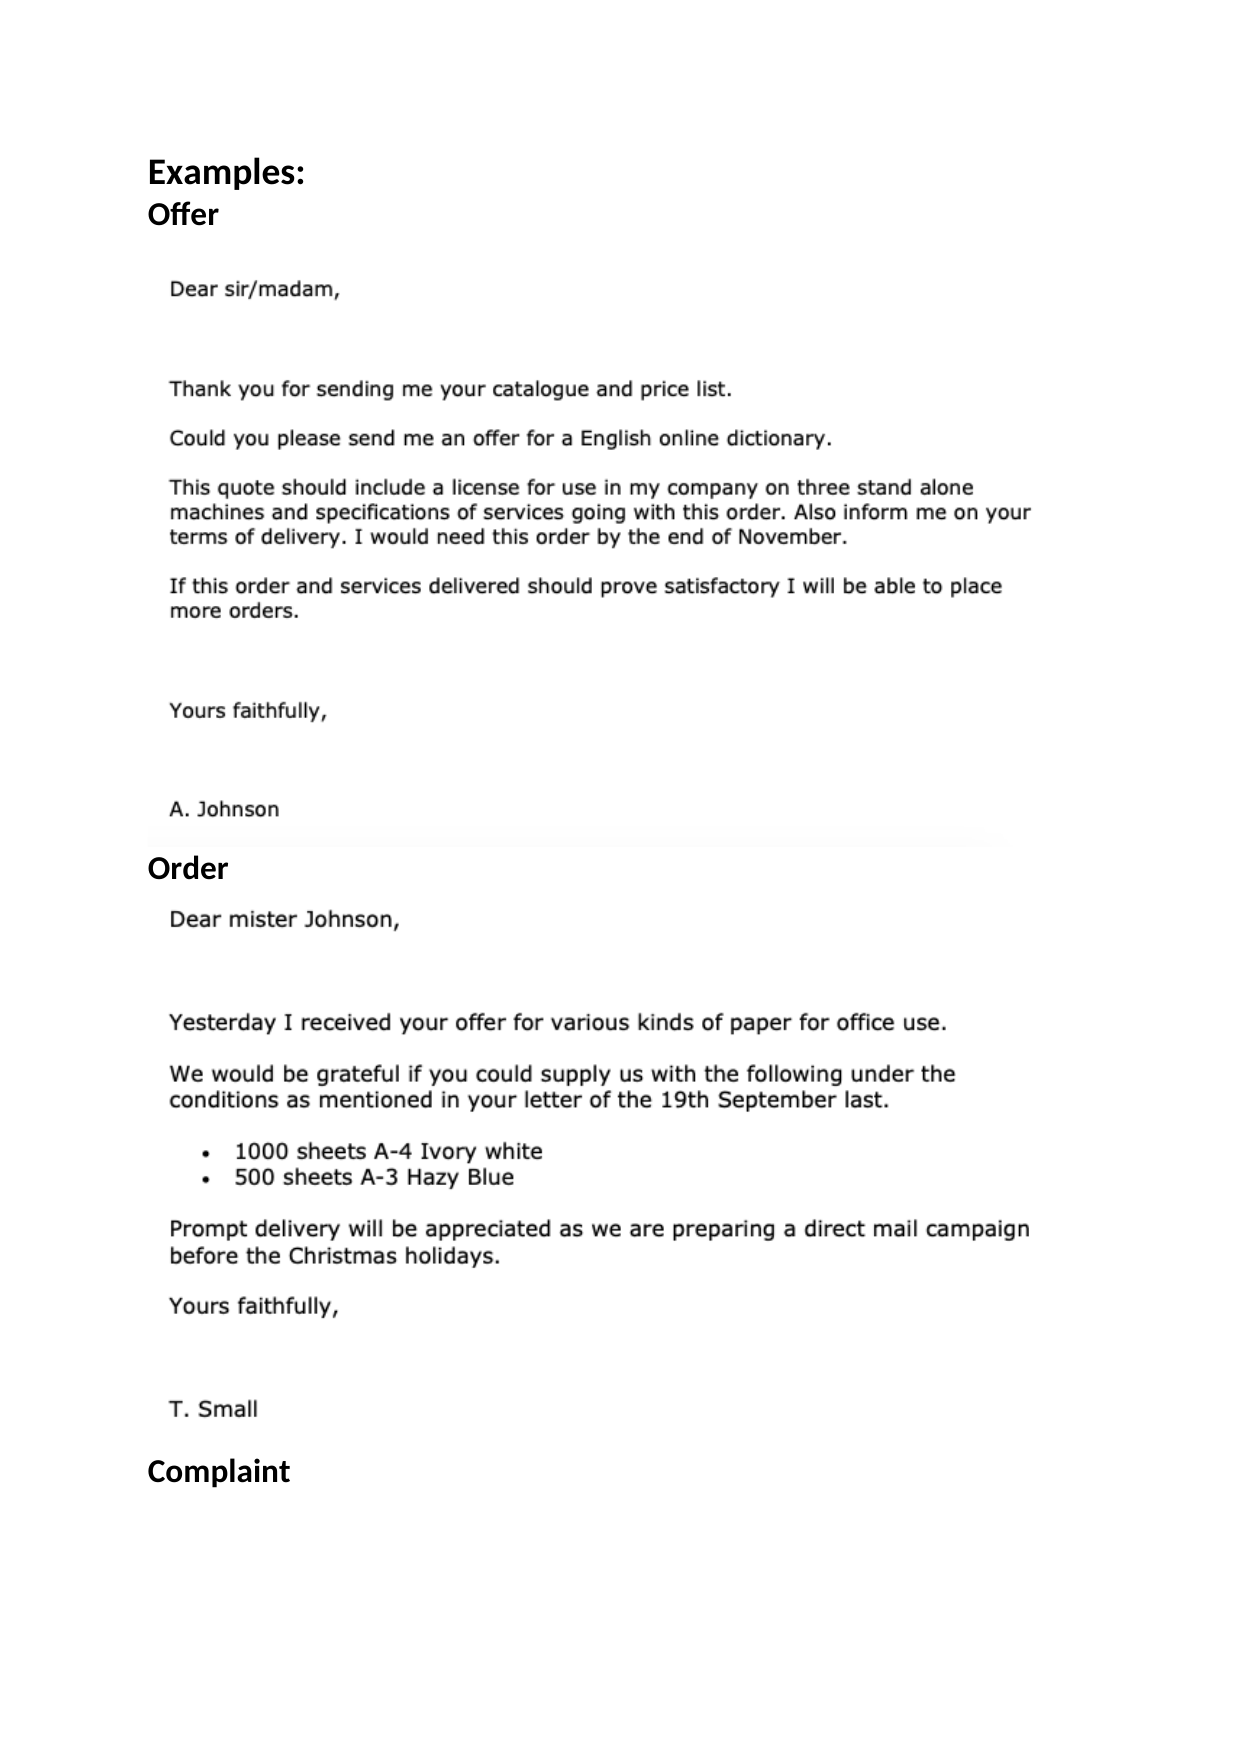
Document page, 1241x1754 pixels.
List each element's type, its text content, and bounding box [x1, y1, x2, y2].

text Examples: [148, 148, 1093, 193]
text Order [148, 847, 1093, 888]
picture [147, 234, 1092, 847]
text Offer [148, 193, 1093, 234]
text Complaint [148, 1450, 1093, 1491]
picture [147, 887, 1092, 1450]
